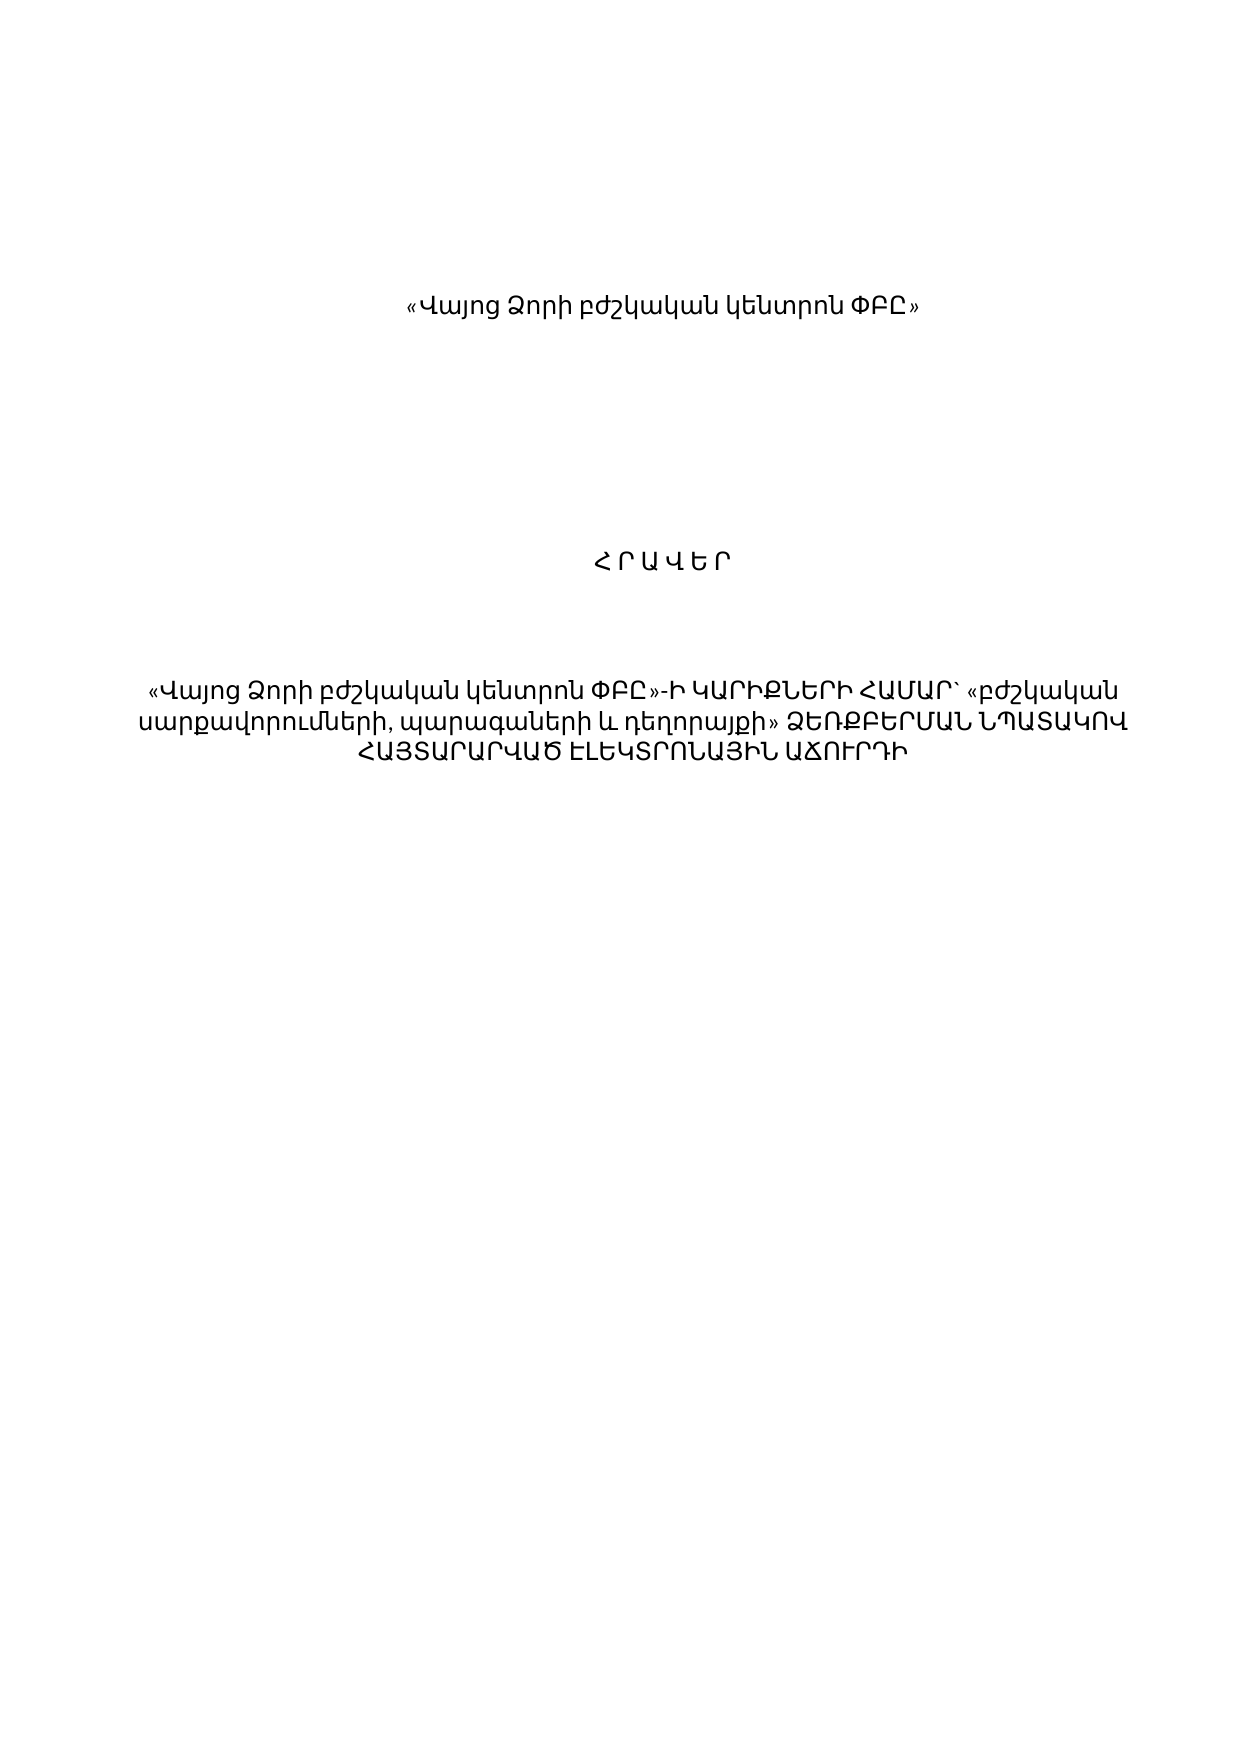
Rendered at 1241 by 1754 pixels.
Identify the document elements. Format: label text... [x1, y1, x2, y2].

text Հ Ր Ա Վ Ե Ր [94, 546, 1172, 577]
text «Վայոց Ձորի բժշկական կենտրոն ՓԲԸ»-Ի ԿԱՐԻՔՆԵՐԻ ՀԱՄԱՐ` «բժշկական սարքավորումների, պարագաների և դեղորայքի» ՁԵՌՔԲԵՐՄԱՆ ՆՊԱՏԱԿՈՎ ՀԱՅՏԱՐԱՐՎԱԾ ԷԼԵԿՏՐՈՆԱՅԻՆ ԱՃՈՒՐԴԻ [94, 676, 1172, 767]
text « Վայոց Ձորի բժշկական կենտրոն ՓԲԸ» [94, 290, 1172, 321]
